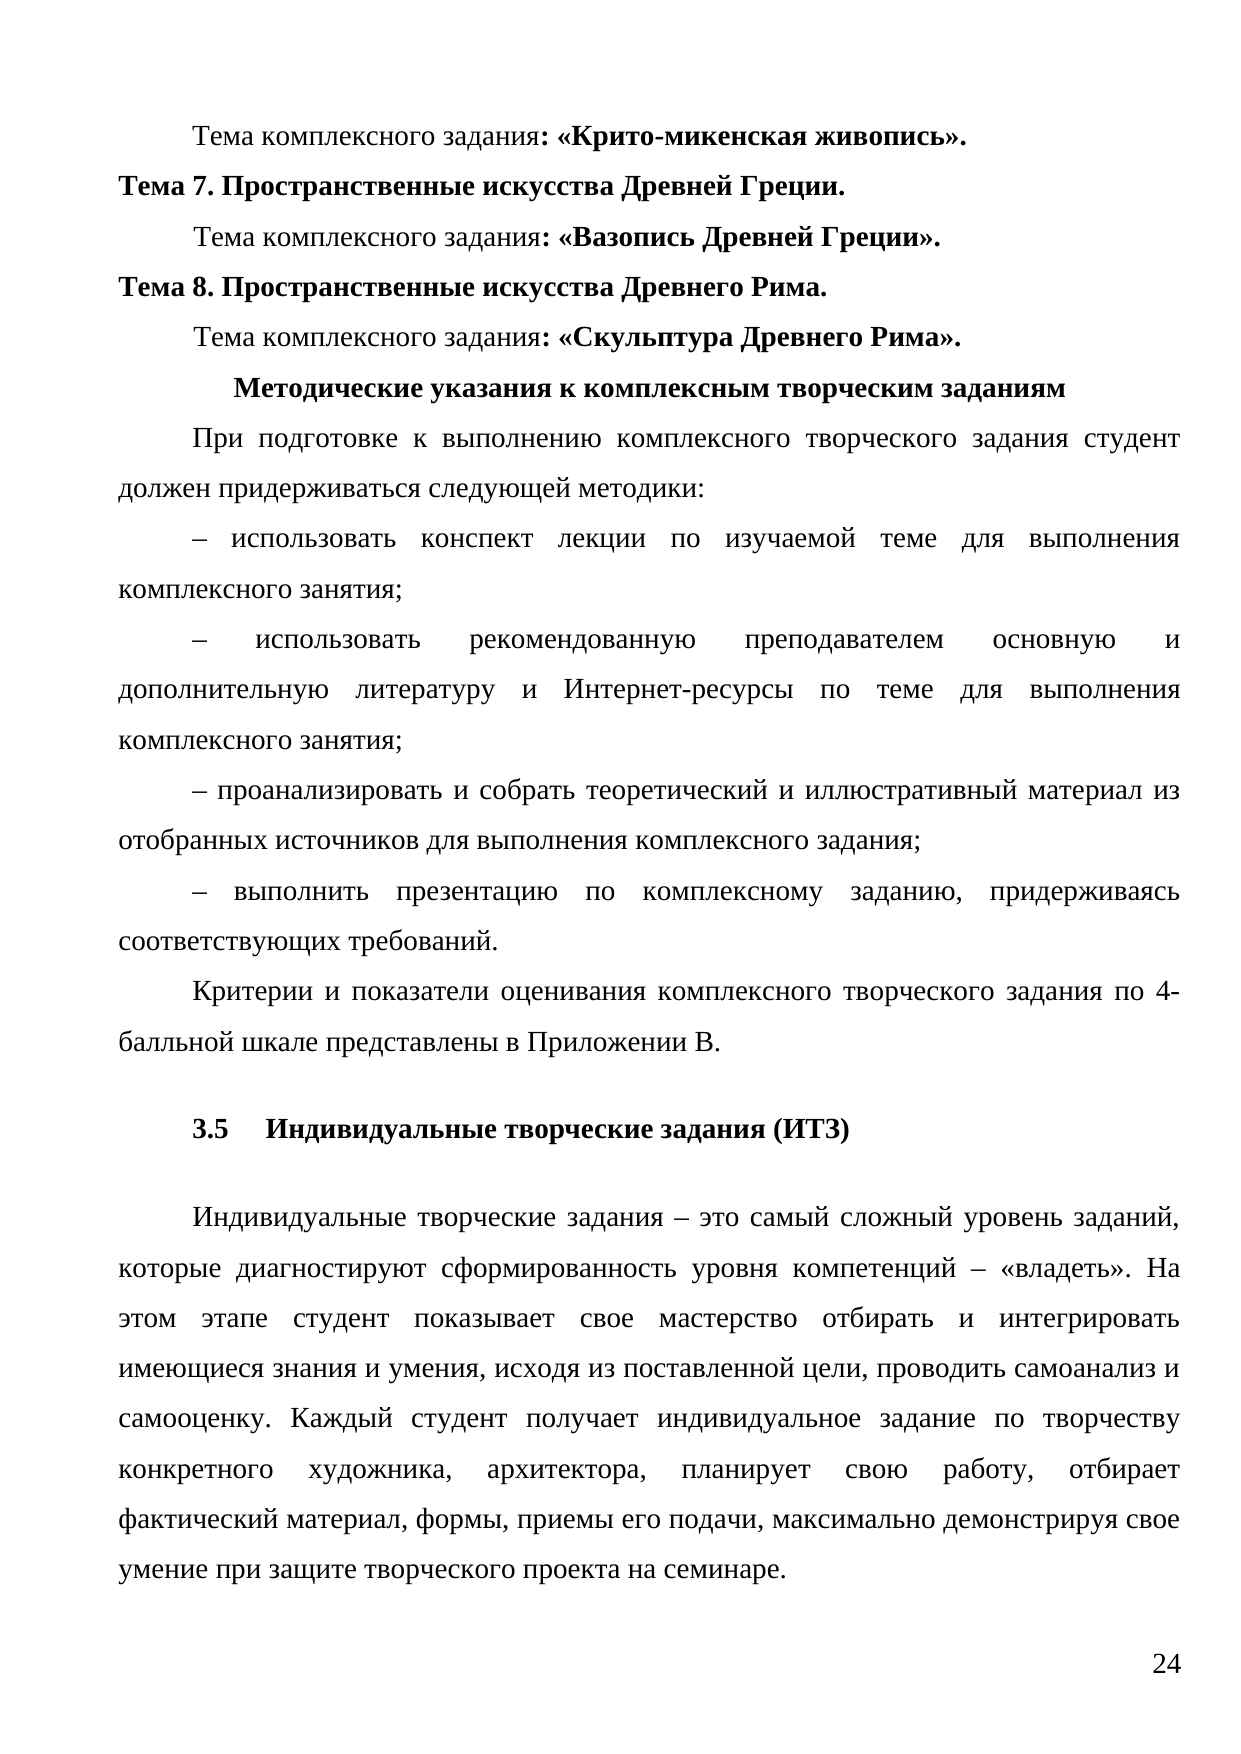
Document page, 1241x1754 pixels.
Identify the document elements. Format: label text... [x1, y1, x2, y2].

text Тема комплексного задания: «Крито-микенская живопись». [118, 118, 1181, 152]
text Тема 8. Пространственные искусства Древнего Рима. [118, 269, 1181, 303]
text – использовать конспект лекции по изучаемой теме для выполнения комплексного занятия; [118, 521, 1181, 604]
list Индивидуальные творческие задания (ИТЗ) [192, 1112, 1181, 1145]
text Тема комплексного задания: «Скульптура Древнего Рима». [193, 319, 1181, 353]
text – проанализировать и собрать теоретический и иллюстративный материал из отобранных источников для выполнения комплексного задания; [118, 772, 1181, 856]
text – использовать рекомендованную преподавателем основную и дополнительную литературу и Интернет-ресурсы по теме для выполнения комплексного занятия; [118, 621, 1181, 755]
text При подготовке к выполнению комплексного творческого задания студент должен придерживаться следующей методики: [118, 420, 1181, 504]
text Тема комплексного задания: «Вазопись Древней Греции». [193, 219, 1181, 252]
text – выполнить презентацию по комплексному заданию, придерживаясь соответствующих требований. [118, 873, 1181, 957]
text Тема 7. Пространственные искусства Древней Греции. [118, 168, 1181, 202]
text Методические указания к комплексным творческим заданиям [118, 370, 1181, 403]
text Критерии и показатели оценивания комплексного творческого задания по 4-балльной шкале представлены в Приложении В. [118, 973, 1181, 1057]
text Индивидуальные творческие задания – это самый сложный уровень заданий, которые диагностируют сформированность уровня компетенций – «владеть». На этом этапе студент показывает свое мастерство отбирать и интегрировать имеющиеся знания и умения, исходя из поставленной цели, проводить самоанализ и самооценку. Каждый студент получает индивидуальное задание по творчеству конкретного художника, архитектора, планирует свою работу, отбирает фактический материал, формы, приемы его подачи, максимально демонстрируя свое умение при защите творческого проекта на семинаре. [118, 1199, 1181, 1585]
